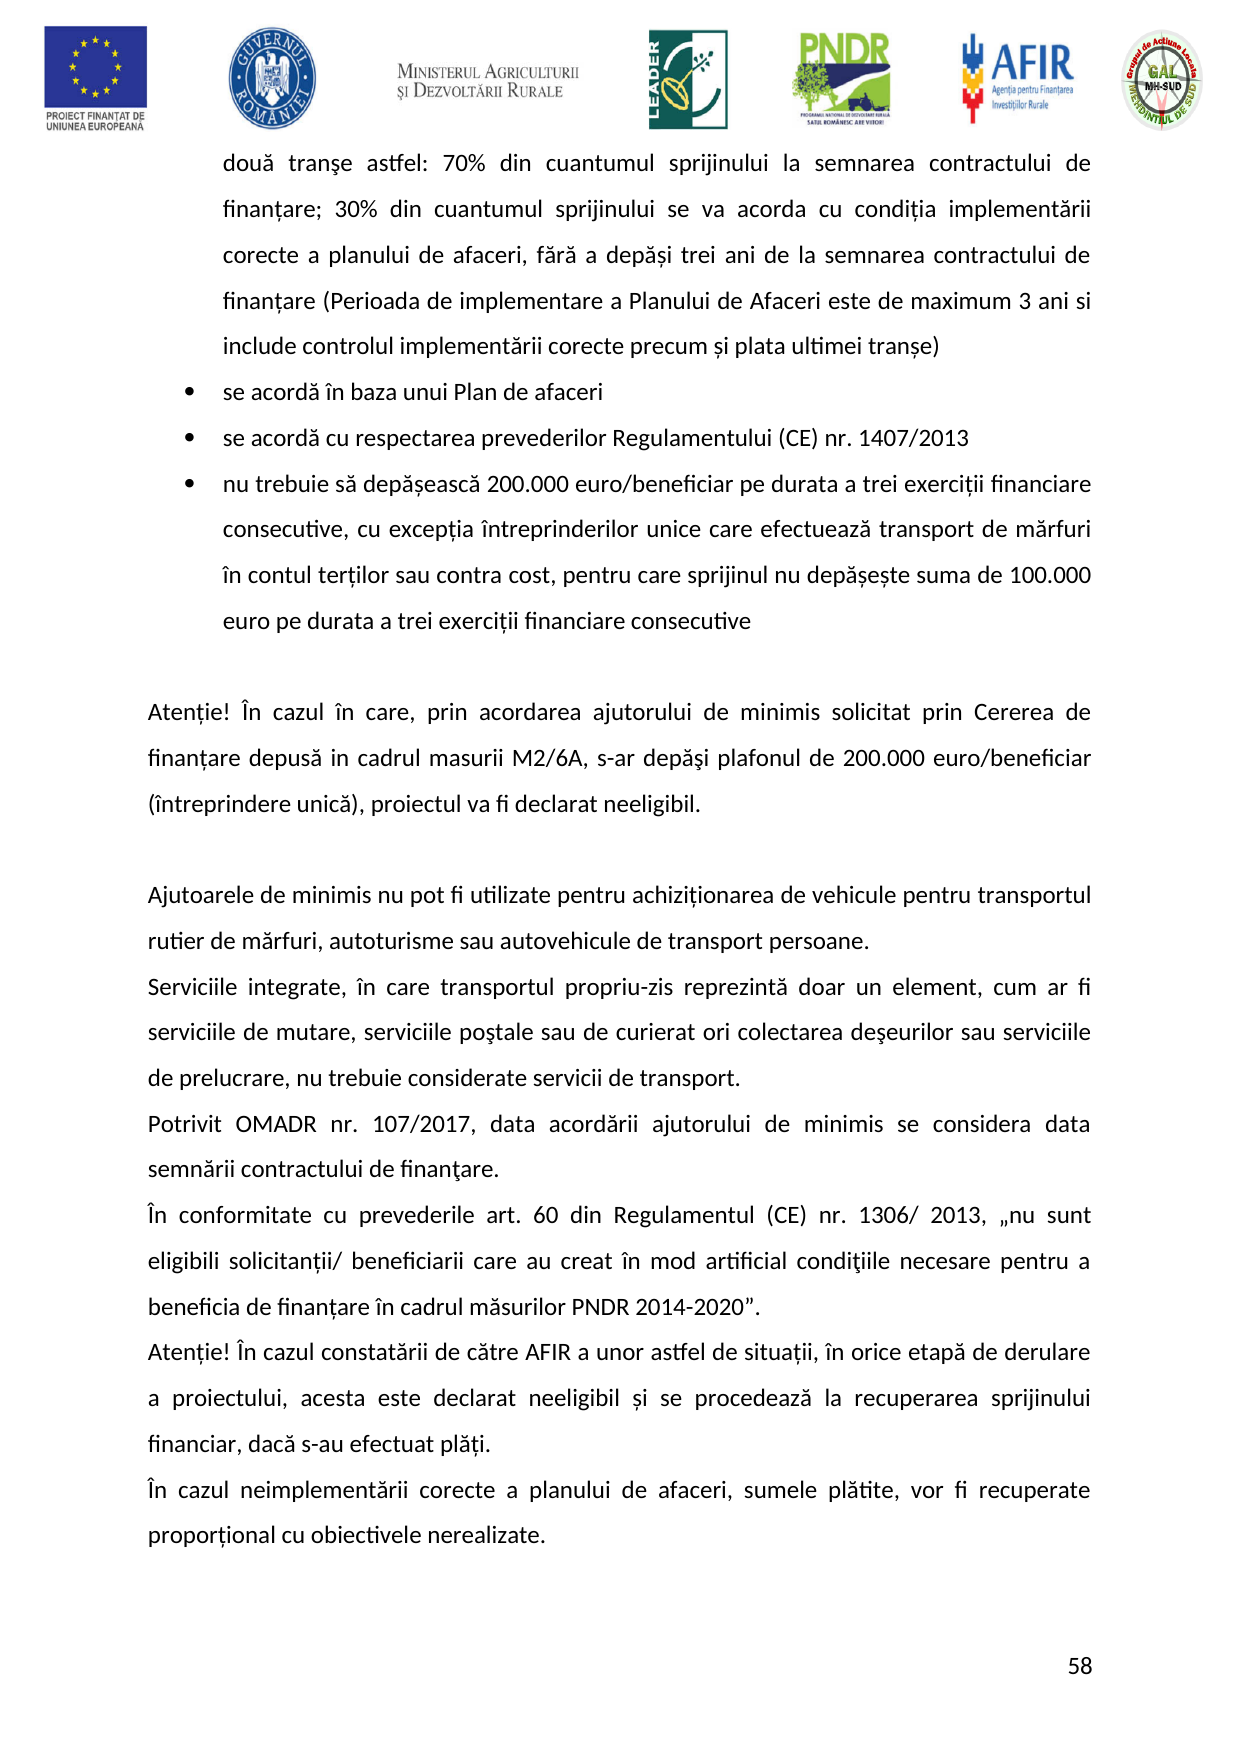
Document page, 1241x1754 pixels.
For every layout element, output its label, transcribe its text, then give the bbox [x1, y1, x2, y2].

text Atenție! În cazul constatării de către AFIR a unor astfel de situații, în orice etapă de derulare a proiectului, acesta este declarat neeligibil și se procedează la recuperarea sprijinului financiar, dacă s-au efectuat plăți. [148, 1337, 1093, 1458]
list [185, 148, 1093, 361]
text Potrivit OMADR nr. 107/2017, data acordării ajutorului de minimis se considera data semnării contractului de finanţare. [148, 1108, 1093, 1184]
picture [15, 18, 1224, 131]
text În cazul neimplementării corecte a planului de afaceri, sumele plătite, vor fi recuperate proporțional cu obiectivele nerealizate. [148, 1474, 1093, 1550]
list se acordă în baza unui Plan de afaceri [185, 376, 1093, 407]
list se acordă cu respectarea prevederilor Regulamentului (CE) nr. 1407/2013 [185, 422, 1093, 452]
text În conformitate cu prevederile art. 60 din Regulamentul (CE) nr. 1306/ 2013, „nu sunt eligibili solicitanții/ beneficiarii care au creat în mod artificial condiţiile necesare pentru a beneficia de finanțare în cadrul măsurilor PNDR 2014-2020”. [148, 1199, 1093, 1321]
text Serviciile integrate, în care transportul propriu-zis reprezintă doar un element, cum ar fi serviciile de mutare, serviciile poştale sau de curierat ori colectarea deşeurilor sau serviciile de prelucrare, nu trebuie considerate servicii de transport. [148, 971, 1093, 1093]
subtitle nu trebuie să depăşească 200.000 euro/beneficiar pe durata a trei exerciții financiare consecutive, cu excepția întreprinderilor unice care efectuează transport de mărfuri în contul terților sau contra cost, pentru care sprijinul nu depășește suma de 100.000 euro pe durata a trei exerciții financiare consecutive [185, 468, 1093, 635]
text Ajutoarele de minimis nu pot fi utilizate pentru achiziționarea de vehicule pentru transportul rutier de mărfuri, autoturisme sau autovehicule de transport persoane. [148, 879, 1093, 956]
text Atenție! În cazul în care, prin acordarea ajutorului de minimis solicitat prin Cererea de finanțare depusă in cadrul masurii M2/6A, s-ar depăşi plafonul de 200.000 euro/beneficiar (întreprindere unică), proiectul va fi declarat neeligibil. [148, 696, 1093, 818]
